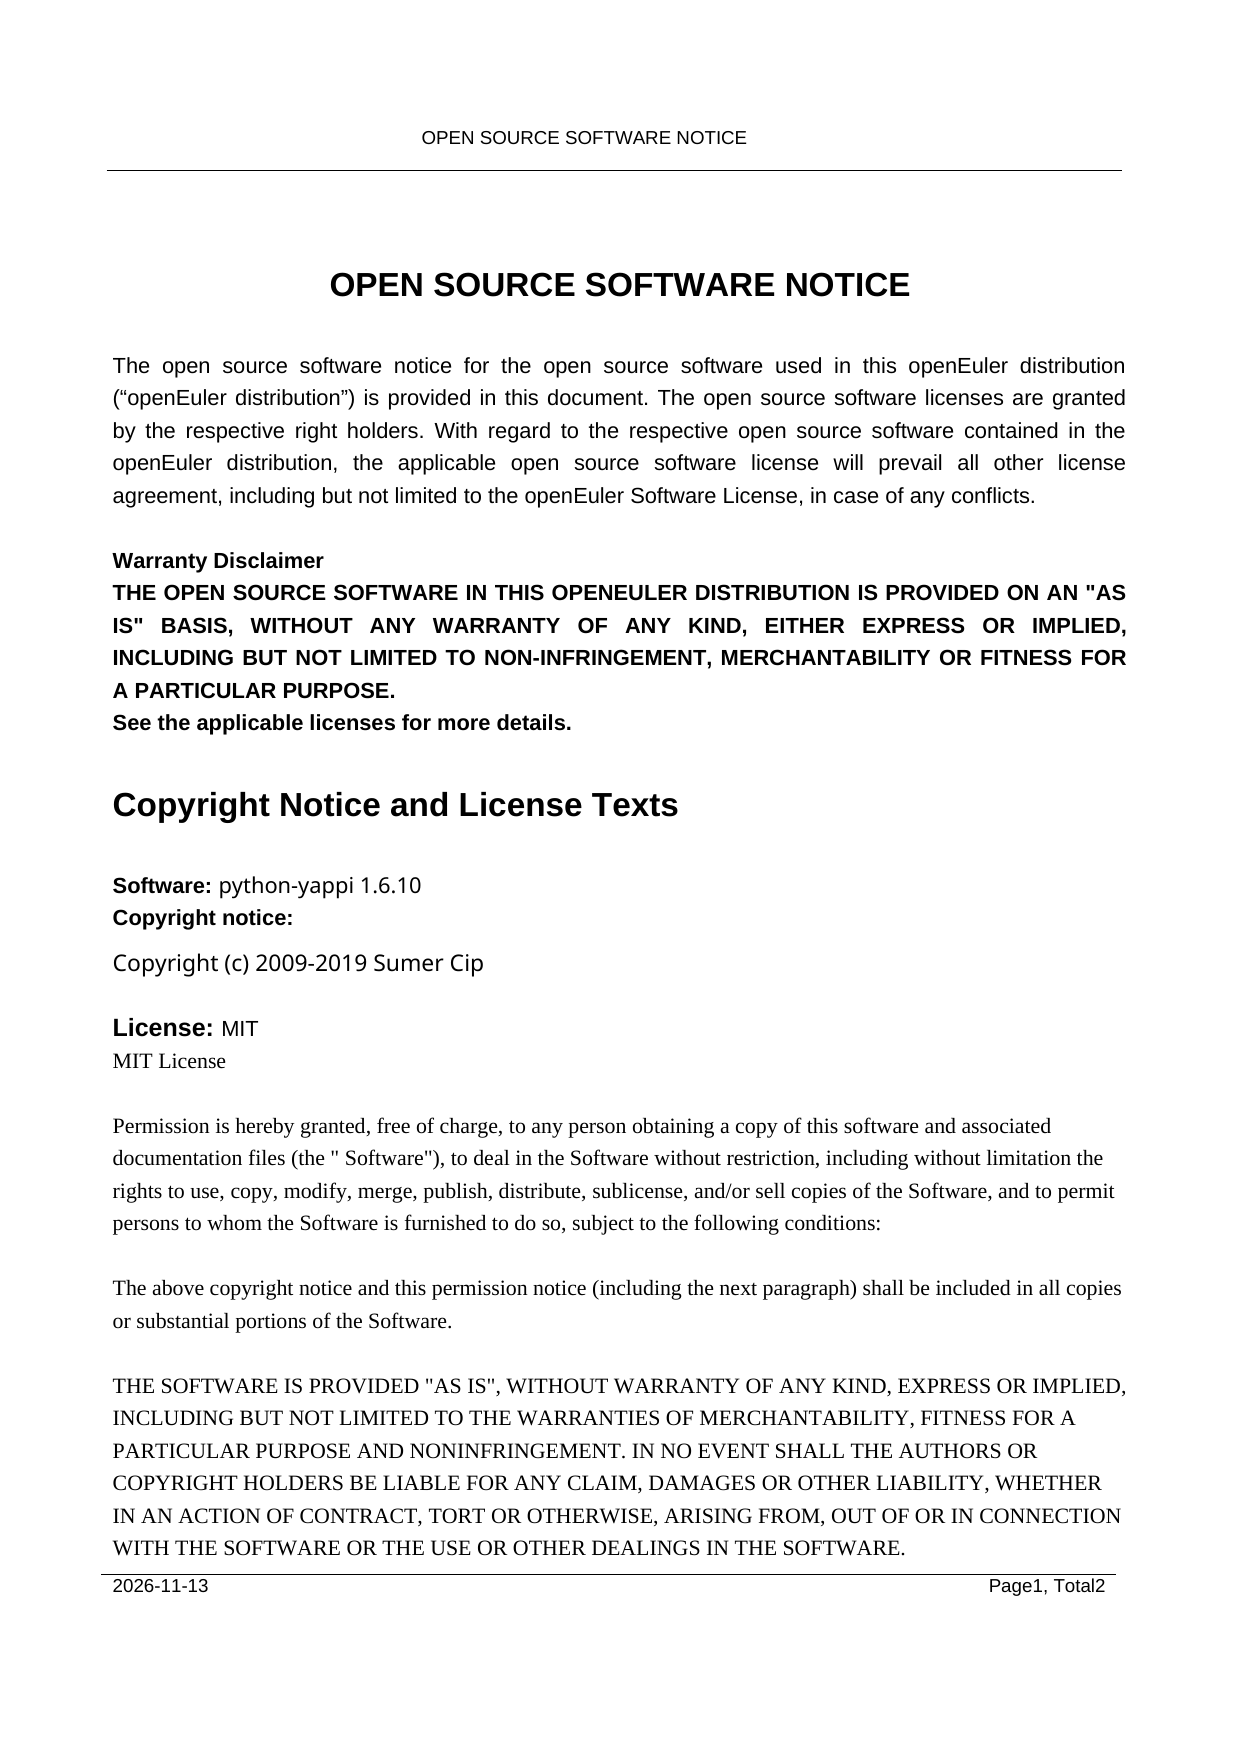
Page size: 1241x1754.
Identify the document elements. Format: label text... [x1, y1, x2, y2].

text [112, 1044, 1128, 1564]
text Copyright (c) 2009-2019 Sumer Cip [112, 947, 1128, 1012]
text THE OPEN SOURCE SOFTWARE IN THIS OPENEULER DISTRIBUTION IS PROVIDED ON AN "AS IS" BASIS, WITHOUT ANY WARRANTY OF ANY KIND, EITHER EXPRESS OR IMPLIED, INCLUDING BUT NOT LIMITED TO NON-INFRINGEMENT, MERCHANTABILITY OR FITNESS FOR A PARTICULAR PURPOSE. See the applicable licenses for more details. [112, 576, 1128, 739]
text License: MIT [112, 1012, 1128, 1044]
text The open source software notice for the open source software used in this openEuler distribution (“openEuler distribution”) is provided in this document. The open source software licenses are granted by the respective right holders. With regard to the respective open source software contained in the openEuler distribution, the applicable open source software license will prevail all other license agreement, including but not limited to the openEuler Software License, in case of any conflicts. [112, 349, 1128, 511]
text OPEN SOURCE SOFTWARE NOTICE [112, 251, 1128, 316]
text Copyright Notice and License Texts [112, 771, 1128, 836]
title Software: python-yappi 1.6.10 [112, 869, 1128, 901]
text Copyright notice: [112, 901, 1128, 934]
text Warranty Disclaimer [112, 544, 1128, 576]
